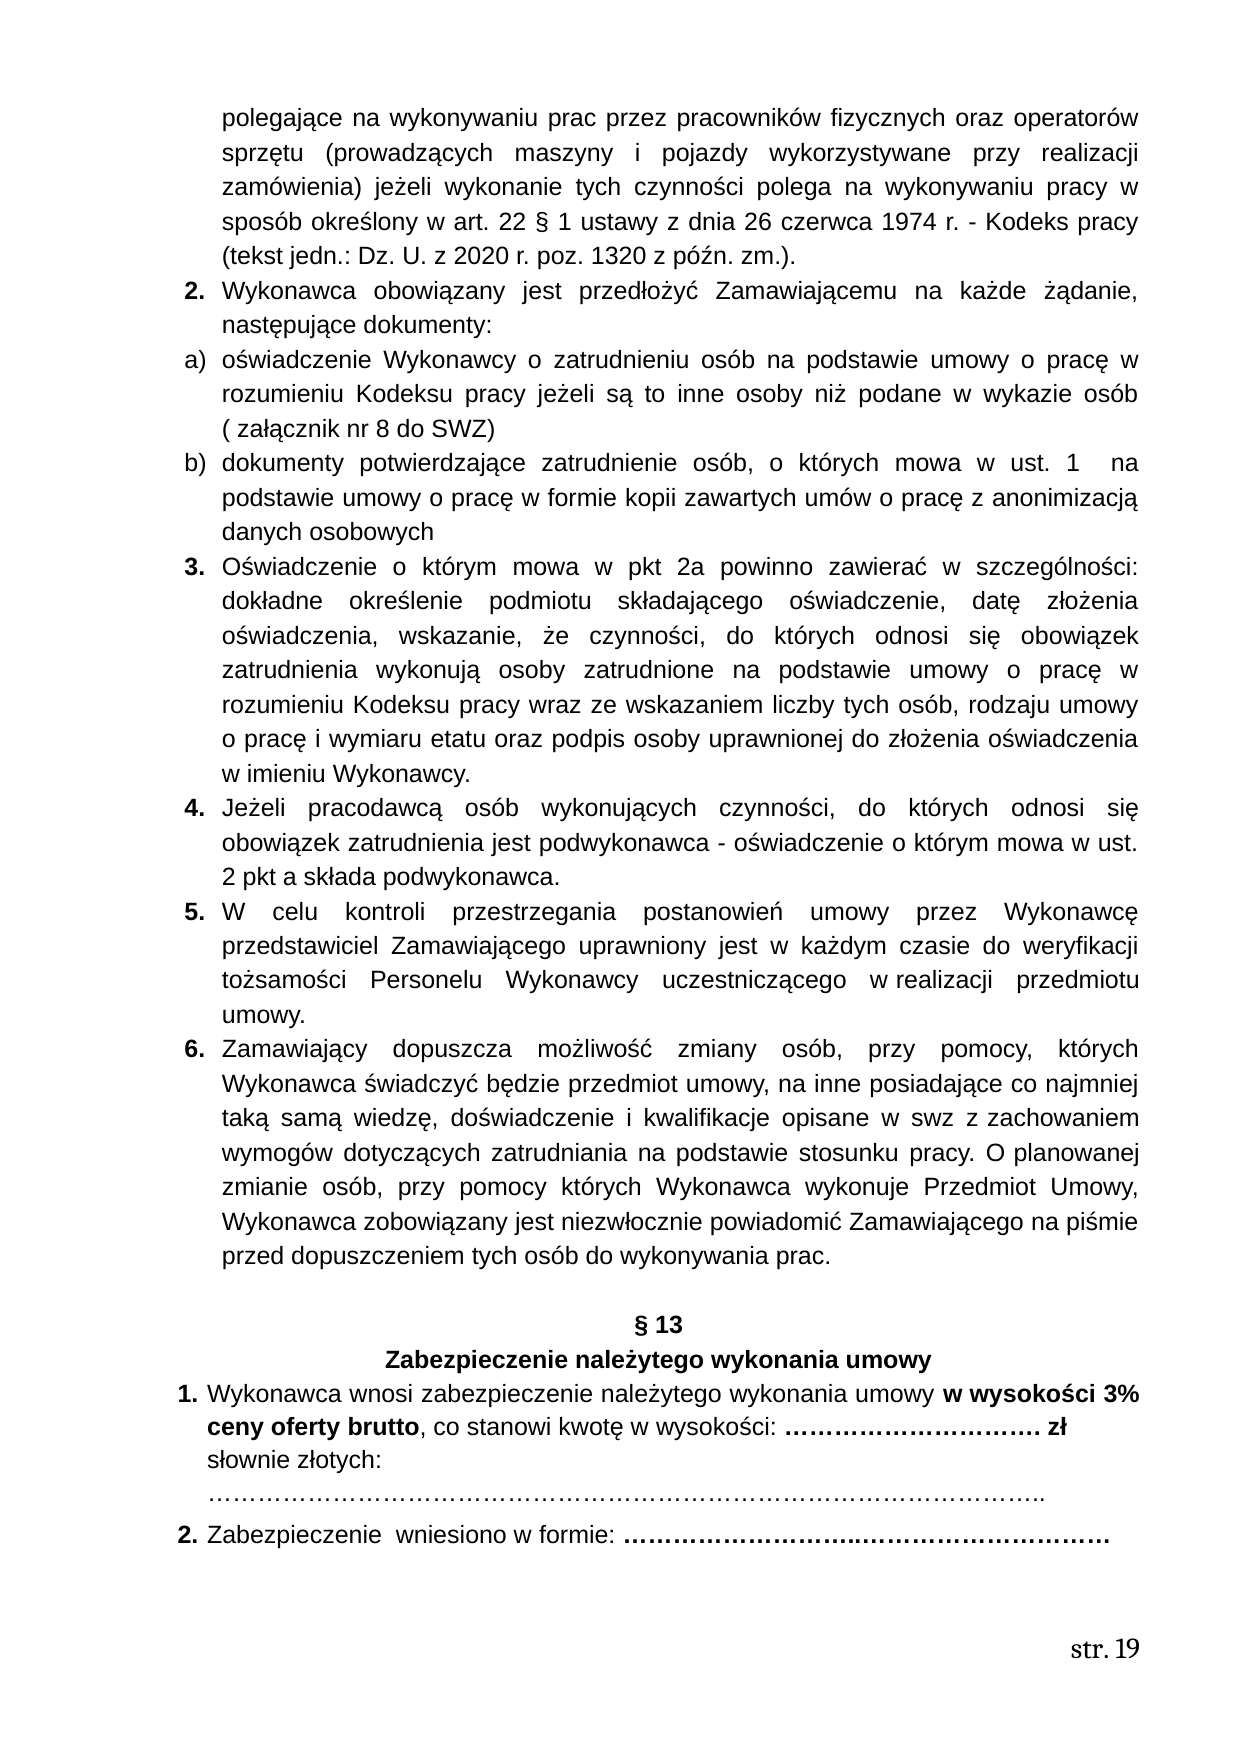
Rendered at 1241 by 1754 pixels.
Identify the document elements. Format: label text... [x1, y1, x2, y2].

list oświadczenie Wykonawcy o zatrudnieniu osób na podstawie umowy o pracę w rozumieniu Kodeksu pracy jeżeli są to inne osoby niż podane w wykazie osób ( załącznik nr 8 do SWZ) [184, 345, 1140, 442]
list Zamawiający dopuszcza możliwość zmiany osób, przy pomocy, których Wykonawca świadczyć będzie przedmiot umowy, na inne posiadające co najmniej taką samą wiedzę, doświadczenie i kwalifikacje opisane w swz z zachowaniem wymogów dotyczących zatrudniania na podstawie stosunku pracy. O planowanej zmianie osób, przy pomocy których Wykonawca wykonuje Przedmiot Umowy, Wykonawca zobowiązany jest niezwłocznie powiadomić Zamawiającego na piśmie przed dopuszczeniem tych osób do wykonywania prac. [184, 1034, 1140, 1270]
list Wykonawca obowiązany jest przedłożyć Zamawiającemu na każde żądanie, następujące dokumenty: [184, 276, 1140, 339]
list słownie złotych: ……………………………………………………………………………………….. [207, 1445, 1140, 1507]
list Zabezpieczenie wniesiono w formie: ………………………..………………………… [177, 1519, 1140, 1548]
list dokumenty potwierdzające zatrudnienie osób, o których mowa w ust. 1 na podstawie umowy o pracę w formie kopii zawartych umów o pracę z anonimizacją danych osobowych [184, 448, 1140, 546]
text § 13 [177, 1310, 1140, 1339]
list Wykonawca wnosi zabezpieczenie należytego wykonania umowy w wysokości 3% ceny oferty brutto, co stanowi kwotę w wysokości: …………………………. zł [177, 1379, 1140, 1441]
list Oświadczenie o którym mowa w pkt 2a powinno zawierać w szczególności: dokładne określenie podmiotu składającego oświadczenie, datę złożenia oświadczenia, wskazanie, że czynności, do których odnosi się obowiązek zatrudnienia wykonują osoby zatrudnione na podstawie umowy o pracę w rozumieniu Kodeksu pracy wraz ze wskazaniem liczby tych osób, rodzaju umowy o pracę i wymiaru etatu oraz podpis osoby uprawnionej do złożenia oświadczenia w imieniu Wykonawcy. [184, 552, 1140, 787]
list W celu kontroli przestrzegania postanowień umowy przez Wykonawcę przedstawiciel Zamawiającego uprawniony jest w każdym czasie do weryfikacji tożsamości Personelu Wykonawcy uczestniczącego w realizacji przedmiotu umowy. [184, 896, 1140, 1029]
text Zabezpieczenie należytego wykonania umowy [177, 1345, 1140, 1373]
list Jeżeli pracodawcą osób wykonujących czynności, do których odnosi się obowiązek zatrudnienia jest podwykonawca - oświadczenie o którym mowa w ust. 2 pkt a składa podwykonawca. [184, 793, 1140, 891]
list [184, 103, 1140, 270]
